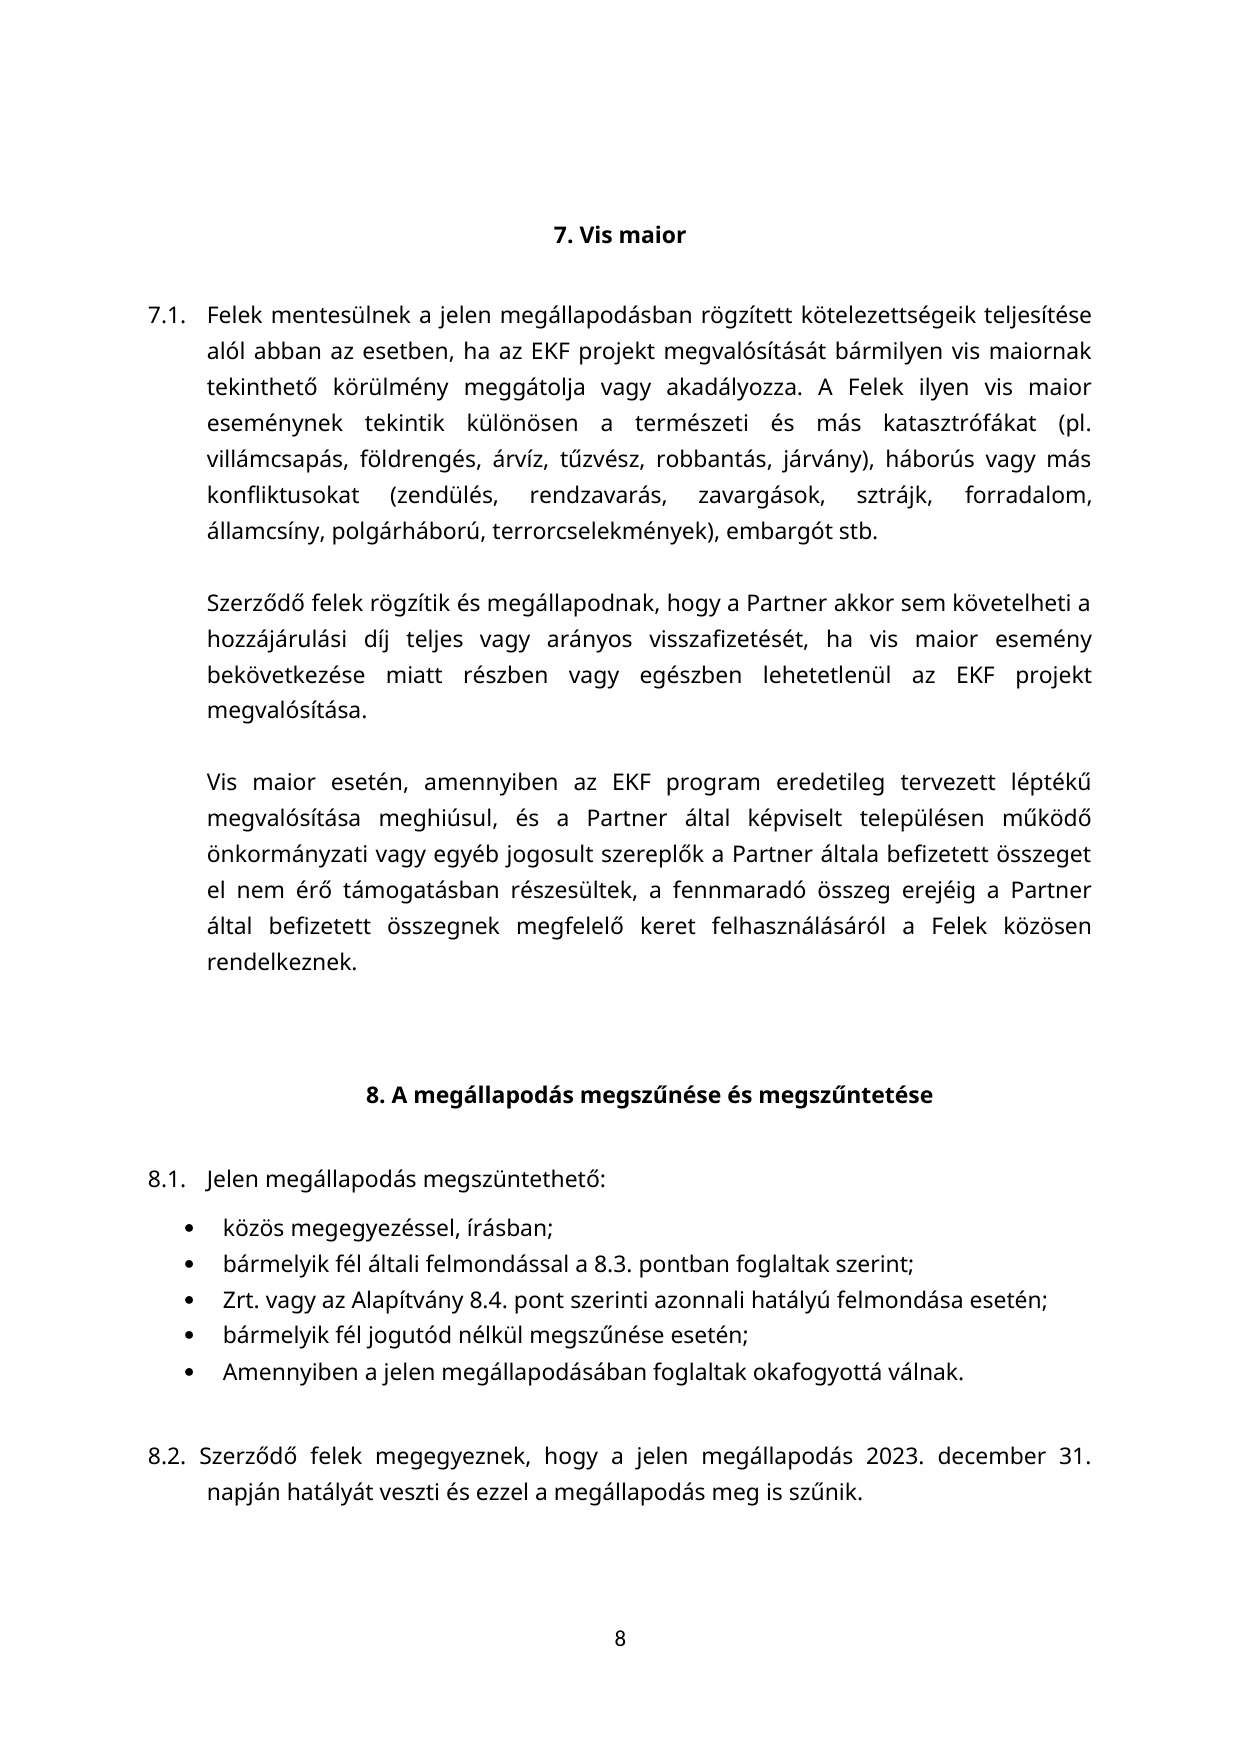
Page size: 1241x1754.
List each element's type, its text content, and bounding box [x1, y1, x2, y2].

list bármelyik fél jogutód nélkül megszűnése esetén; [185, 1319, 1093, 1351]
list közös megegyezéssel, írásban; [185, 1212, 1093, 1243]
text 8.2. Szerződő felek megegyeznek, hogy a jelen megállapodás 2023. december 31. napján hatályát veszti és ezzel a megállapodás meg is szűnik. [148, 1440, 1093, 1507]
list Amennyiben a jelen megállapodásában foglaltak okafogyottá válnak. [185, 1355, 1093, 1387]
text Vis maior esetén, amennyiben az EKF program eredetileg tervezett léptékű megvalósítása meghiúsul, és a Partner által képviselt településen működő önkormányzati vagy egyéb jogosult szereplők a Partner általa befizetett összeget el nem érő támogatásban részesültek, a fennmaradó összeg erejéig a Partner által befizetett összegnek megfelelő keret felhasználásáról a Felek közösen rendelkeznek. [207, 766, 1093, 977]
text 8. A megállapodás megszűnése és megszűntetése [207, 1079, 1093, 1110]
text 7.1. Felek mentesülnek a jelen megállapodásban rögzített kötelezettségeik teljesítése alól abban az esetben, ha az EKF projekt megvalósítását bármilyen vis maiornak tekinthető körülmény meggátolja vagy akadályozza. A Felek ilyen vis maior eseménynek tekintik különösen a természeti és más katasztrófákat (pl. villámcsapás, földrengés, árvíz, tűzvész, robbantás, járvány), háborús vagy más konfliktusokat (zendülés, rendzavarás, zavargások, sztrájk, forradalom, államcsíny, polgárháború, terrorcselekmények), embargót stb. [148, 299, 1093, 546]
list bármelyik fél általi felmondással a 8.3. pontban foglaltak szerint; [185, 1248, 1093, 1279]
list Zrt. vagy az Alapítvány 8.4. pont szerinti azonnali hatályú felmondása esetén; [185, 1283, 1093, 1315]
text 8.1. Jelen megállapodás megszüntethető: [148, 1163, 1093, 1194]
text 7. Vis maior [148, 219, 1093, 251]
text Szerződő felek rögzítik és megállapodnak, hogy a Partner akkor sem követelheti a hozzájárulási díj teljes vagy arányos visszafizetését, ha vis maior esemény bekövetkezése miatt részben vagy egészben lehetetlenül az EKF projekt megvalósítása. [148, 587, 1093, 726]
